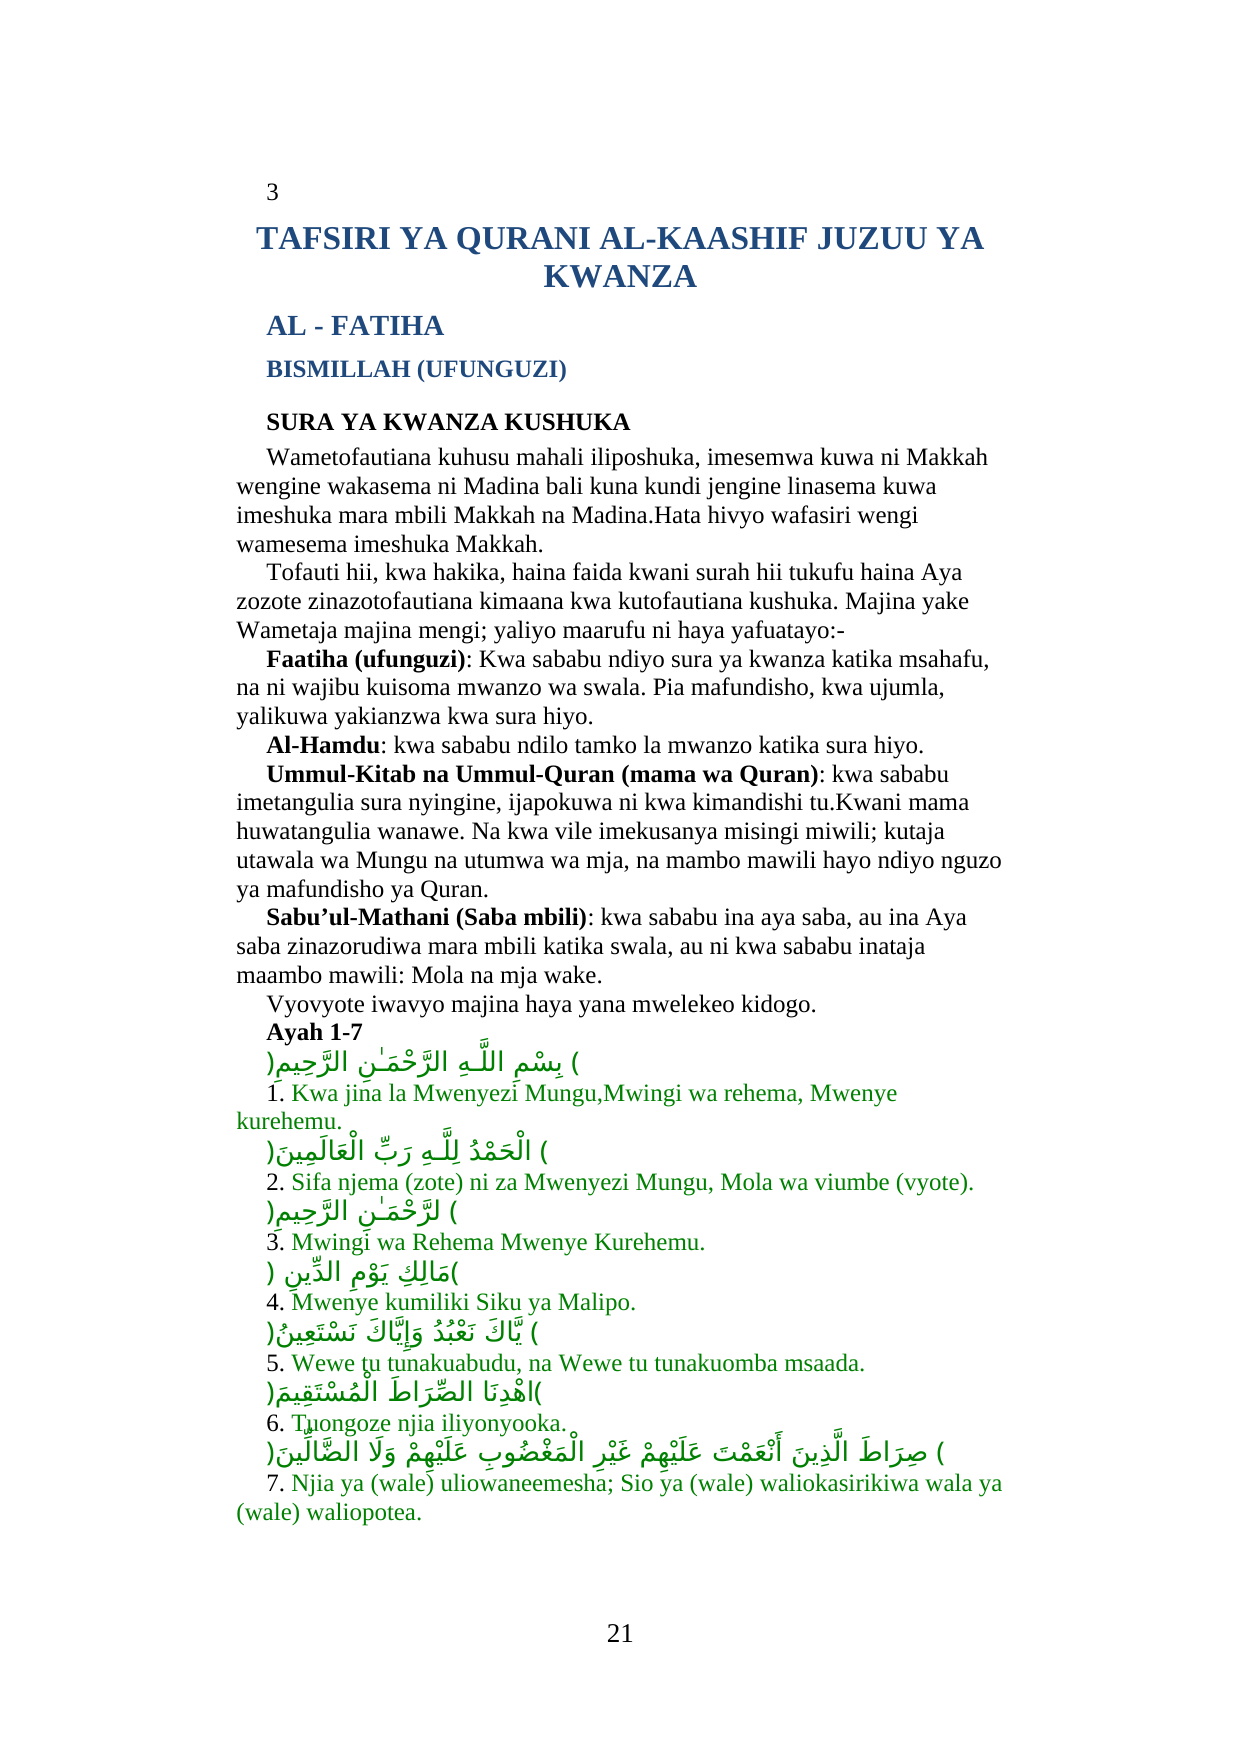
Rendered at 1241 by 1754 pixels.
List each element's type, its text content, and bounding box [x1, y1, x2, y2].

text 3. Mwingi wa Rehema Mwenye Kurehemu. [236, 1227, 1004, 1256]
text 2. Sifa njema (zote) ni za Mwenyezi Mungu, Mola wa viumbe (vyote). [236, 1167, 1004, 1196]
text Sabu’ul-Mathani (Saba mbili): kwa sababu ina aya saba, au ina Aya saba zinazorudiwa mara mbili katika swala, au ni kwa sababu inataja maambo mawili: Mola na mja wake. [236, 902, 1004, 989]
subtitle AL - FATIHA [236, 308, 1004, 341]
text ﴿لرَّحْمَـٰنِ الرَّحِيمِ ﴾ [236, 1196, 1004, 1227]
text 7. Njia ya (wale) uliowaneemesha; Sio ya (wale) waliokasirikiwa wala ya (wale) waliopotea. [236, 1468, 1004, 1526]
text ﴿الْحَمْدُ لِلَّـهِ رَبِّ الْعَالَمِينَ ﴾ [236, 1135, 1004, 1167]
text ﴿اهْدِنَا الصِّرَاطَ الْمُسْتَقِيمَ﴾ [236, 1376, 1004, 1408]
text ﴿ مَالِكِ يَوْمِ الدِّينِ﴾ [236, 1256, 1004, 1287]
text Vyovyote iwavyo majina haya yana mwelekeo kidogo. [236, 989, 1004, 1017]
text ﴿يَّاكَ نَعْبُدُ وَإِيَّاكَ نَسْتَعِينُ ﴾ [236, 1316, 1004, 1348]
text 3 [236, 177, 1004, 206]
text Al-Hamdu: kwa sababu ndilo tamko la mwanzo katika sura hiyo. [236, 730, 1004, 759]
text Faatiha (ufunguzi): Kwa sababu ndiyo sura ya kwanza katika msahafu, na ni wajibu kuisoma mwanzo wa swala. Pia mafundisho, kwa ujumla, yalikuwa yakianzwa kwa sura hiyo. [236, 644, 1004, 730]
text Ayah 1-7 [236, 1017, 1004, 1046]
subtitle TAFSIRI YA QURANI AL-KAASHIF JUZUU YA KWANZA [236, 218, 1004, 295]
text Tofauti hii, kwa hakika, haina faida kwani surah hii tukufu haina Aya zozote zinazotofautiana kimaana kwa kutofautiana kushuka. Majina yake Wametaja majina mengi; yaliyo maarufu ni haya yafuatayo:- [236, 557, 1004, 644]
text 6. Tuongoze njia iliyonyooka. [236, 1408, 1004, 1437]
text 4. Mwenye kumiliki Siku ya Malipo. [236, 1287, 1004, 1316]
text Wametofautiana kuhusu mahali iliposhuka, imesemwa kuwa ni Makkah wengine wakasema ni Madina bali kuna kundi jengine linasema kuwa imeshuka mara mbili Makkah na Madina.Hata hivyo wafasiri wengi wamesema imeshuka Makkah. [236, 442, 1004, 557]
subtitle BISMILLAH (UFUNGUZI) [236, 354, 1004, 382]
subtitle SURA YA KWANZA KUSHUKA [236, 407, 1004, 436]
text 1. Kwa jina la Mwenyezi Mungu,Mwingi wa rehema, Mwenye kurehemu. [236, 1078, 1004, 1135]
text 5. Wewe tu tunakuabudu, na Wewe tu tunakuomba msaada. [236, 1348, 1004, 1376]
text ﴿صِرَاطَ الَّذِينَ أَنْعَمْتَ عَلَيْهِمْ غَيْرِ الْمَغْضُوبِ عَلَيْهِمْ وَلَا الضَّالِّينَ ﴾ [236, 1437, 1004, 1468]
text Ummul-Kitab na Ummul-Quran (mama wa Quran): kwa sababu imetangulia sura nyingine, ijapokuwa ni kwa kimandishi tu.Kwani mama huwatangulia wanawe. Na kwa vile imekusanya misingi miwili; kutaja utawala wa Mungu na utumwa wa mja, na mambo mawili hayo ndiyo nguzo ya mafundisho ya Quran. [236, 759, 1004, 902]
text ﴿بِسْمِ اللَّـهِ الرَّحْمَـٰنِ الرَّحِيمِ ﴾ [236, 1046, 1004, 1078]
